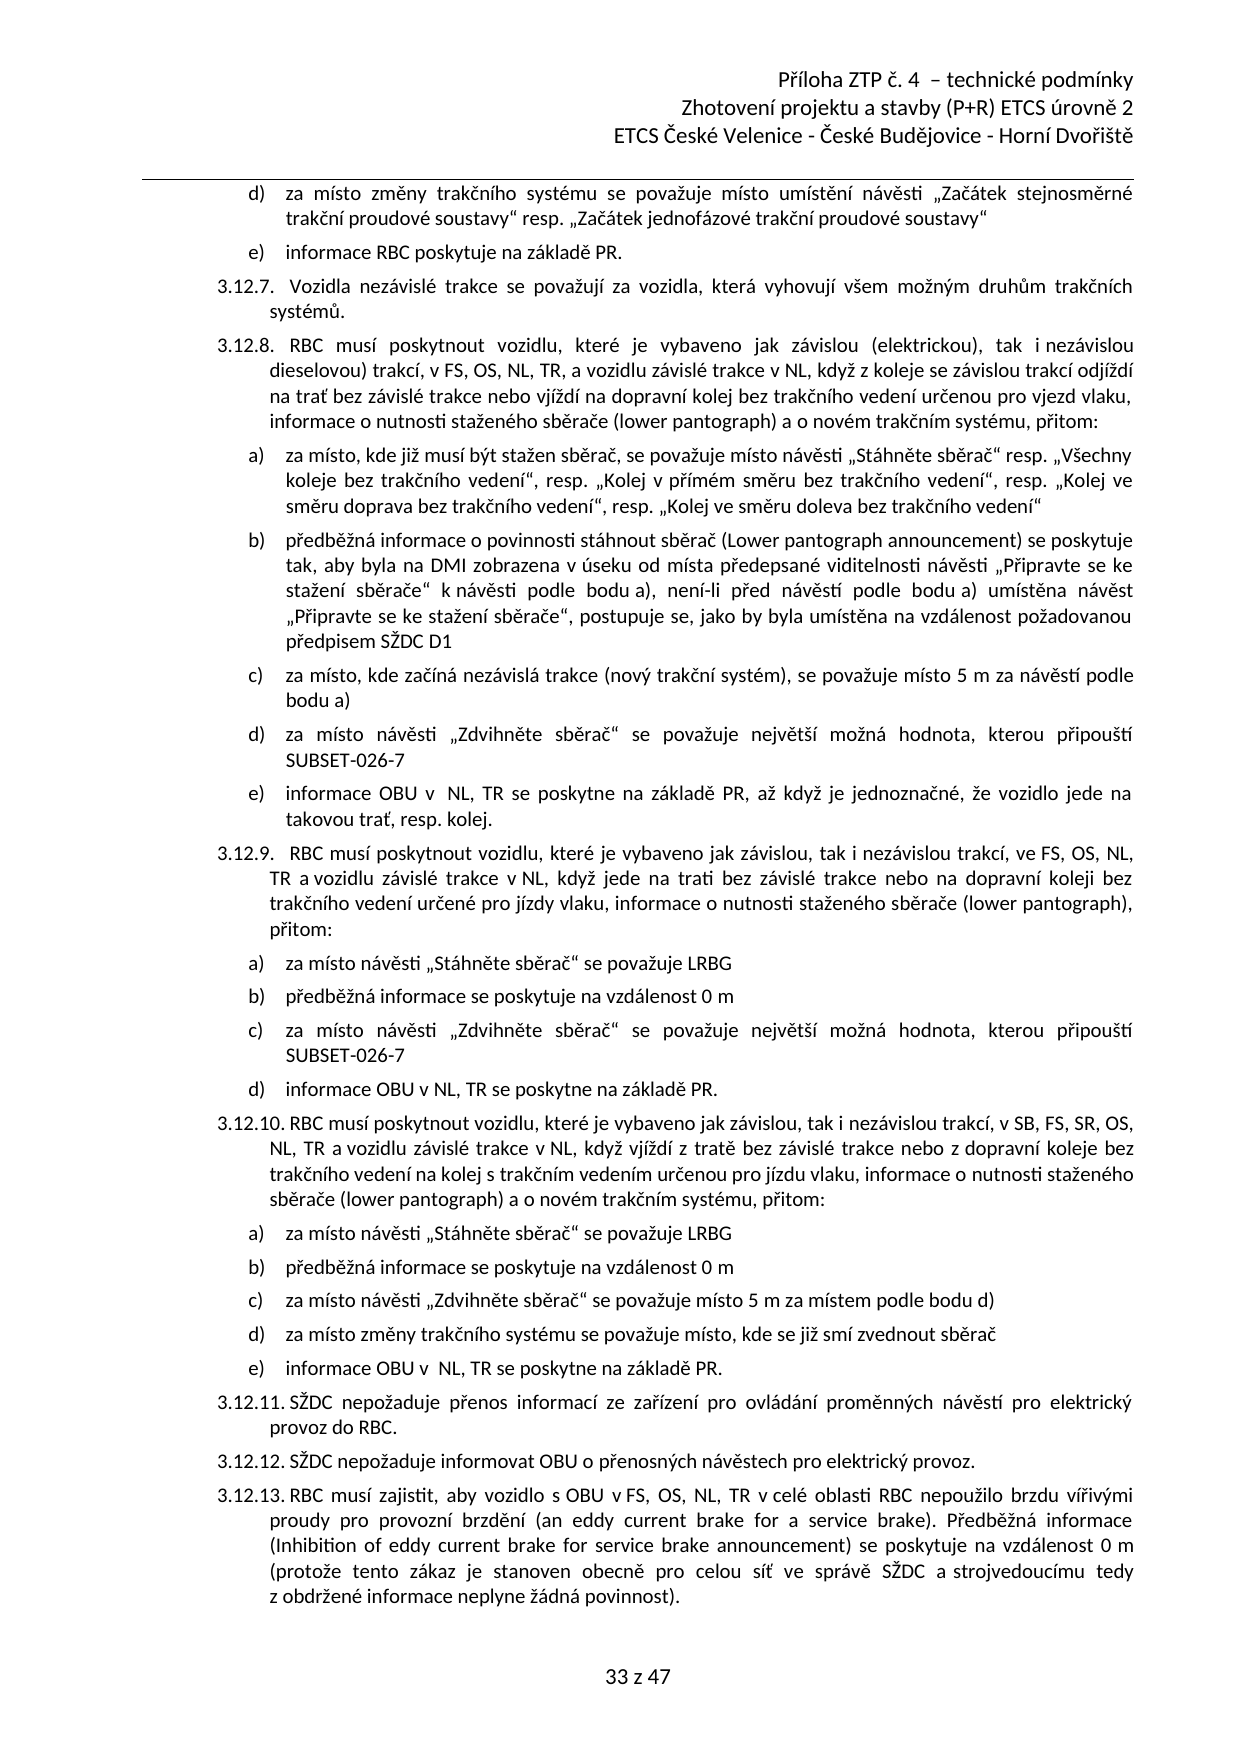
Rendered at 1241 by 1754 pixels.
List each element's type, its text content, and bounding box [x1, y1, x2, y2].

text předběžná informace se poskytuje na vzdálenost 0 m [248, 1254, 1134, 1279]
text SŽDC nepožaduje přenos informací ze zařízení pro ovládání proměnných návěstí pro elektrický provoz do RBC. [217, 1389, 1134, 1440]
text informace RBC poskytuje na základě PR. [248, 239, 1134, 265]
text za místo návěsti „Zdvihněte sběrač“ se považuje místo 5 m za místem podle bodu d) [248, 1288, 1134, 1313]
text za místo změny trakčního systému se považuje místo, kde se již smí zvednout sběrač [248, 1321, 1134, 1347]
text SŽDC nepožaduje informovat OBU o přenosných návěstech pro elektrický provoz. [217, 1448, 1134, 1473]
text za místo návěsti „Zdvihněte sběrač“ se považuje největší možná hodnota, kterou připouští SUBSET-026-7 [248, 721, 1134, 772]
text předběžná informace o povinnosti stáhnout sběrač (Lower pantograph announcement) se poskytuje tak, aby byla na DMI zobrazena v úseku od místa předepsané viditelnosti návěsti „Připravte se ke stažení sběrače“ k návěsti podle bodu a), není-li před návěstí podle bodu a) umístěna návěst „Připravte se ke stažení sběrače“, postupuje se, jako by byla umístěna na vzdálenost požadovanou předpisem SŽDC D1 [248, 527, 1134, 654]
text RBC musí poskytnout vozidlu, které je vybaveno jak závislou, tak i nezávislou trakcí, ve FS, OS, NL, TR a vozidlu závislé trakce v NL, když jede na trati bez závislé trakce nebo na dopravní koleji bez trakčního vedení určené pro jízdy vlaku, informace o nutnosti staženého sběrače (lower pantograph), přitom: [217, 840, 1134, 941]
text Vozidla nezávislé trakce se považují za vozidla, která vyhovují všem možným druhům trakčních systémů. [217, 273, 1134, 324]
text za místo návěsti „Zdvihněte sběrač“ se považuje největší možná hodnota, kterou připouští SUBSET-026-7 [248, 1017, 1134, 1068]
list za místo, kde již musí být stažen sběrač, se považuje místo návěsti „Stáhněte sběrač“ resp. „Všechny koleje bez trakčního vedení“, resp. „Kolej v přímém směru bez trakčního vedení“, resp. „Kolej ve směru doprava bez trakčního vedení“, resp. „Kolej ve směru doleva bez trakčního vedení“ [248, 442, 1134, 518]
text RBC musí poskytnout vozidlu, které je vybaveno jak závislou (elektrickou), tak i nezávislou dieselovou) trakcí, v FS, OS, NL, TR, a vozidlu závislé trakce v NL, když z koleje se závislou trakcí odjíždí na trať bez závislé trakce nebo vjíždí na dopravní kolej bez trakčního vedení určenou pro vjezd vlaku, informace o nutnosti staženého sběrače (lower pantograph) a o novém trakčním systému, přitom: [217, 332, 1134, 434]
text informace OBU v NL, TR se poskytne na základě PR, až když je jednoznačné, že vozidlo jede na takovou trať, resp. kolej. [248, 781, 1134, 831]
text předběžná informace se poskytuje na vzdálenost 0 m [248, 983, 1134, 1009]
list za místo návěsti „Stáhněte sběrač“ se považuje LRBG [248, 1220, 1134, 1246]
list za místo návěsti „Stáhněte sběrač“ se považuje LRBG [248, 950, 1134, 975]
text za místo, kde začíná nezávislá trakce (nový trakční systém), se považuje místo 5 m za návěstí podle bodu a) [248, 662, 1134, 713]
text RBC musí zajistit, aby vozidlo s OBU v FS, OS, NL, TR v celé oblasti RBC nepoužilo brzdu vířivými proudy pro provozní brzdění (an eddy current brake for a service brake). Předběžná informace (Inhibition of eddy current brake for service brake announcement) se poskytuje na vzdálenost 0 m (protože tento zákaz je stanoven obecně pro celou síť ve správě SŽDC a strojvedoucímu tedy z obdržené informace neplyne žádná povinnost). [217, 1482, 1134, 1609]
text informace OBU v NL, TR se poskytne na základě PR. [248, 1355, 1134, 1381]
text informace OBU v NL, TR se poskytne na základě PR. [248, 1076, 1134, 1102]
text za místo změny trakčního systému se považuje místo umístění návěsti „Začátek stejnosměrné trakční proudové soustavy“ resp. „Začátek jednofázové trakční proudové soustavy“ [248, 180, 1134, 231]
text RBC musí poskytnout vozidlu, které je vybaveno jak závislou, tak i nezávislou trakcí, v SB, FS, SR, OS, NL, TR a vozidlu závislé trakce v NL, když vjíždí z tratě bez závislé trakce nebo z dopravní koleje bez trakčního vedení na kolej s trakčním vedením určenou pro jízdu vlaku, informace o nutnosti staženého sběrače (lower pantograph) a o novém trakčním systému, přitom: [217, 1110, 1134, 1212]
